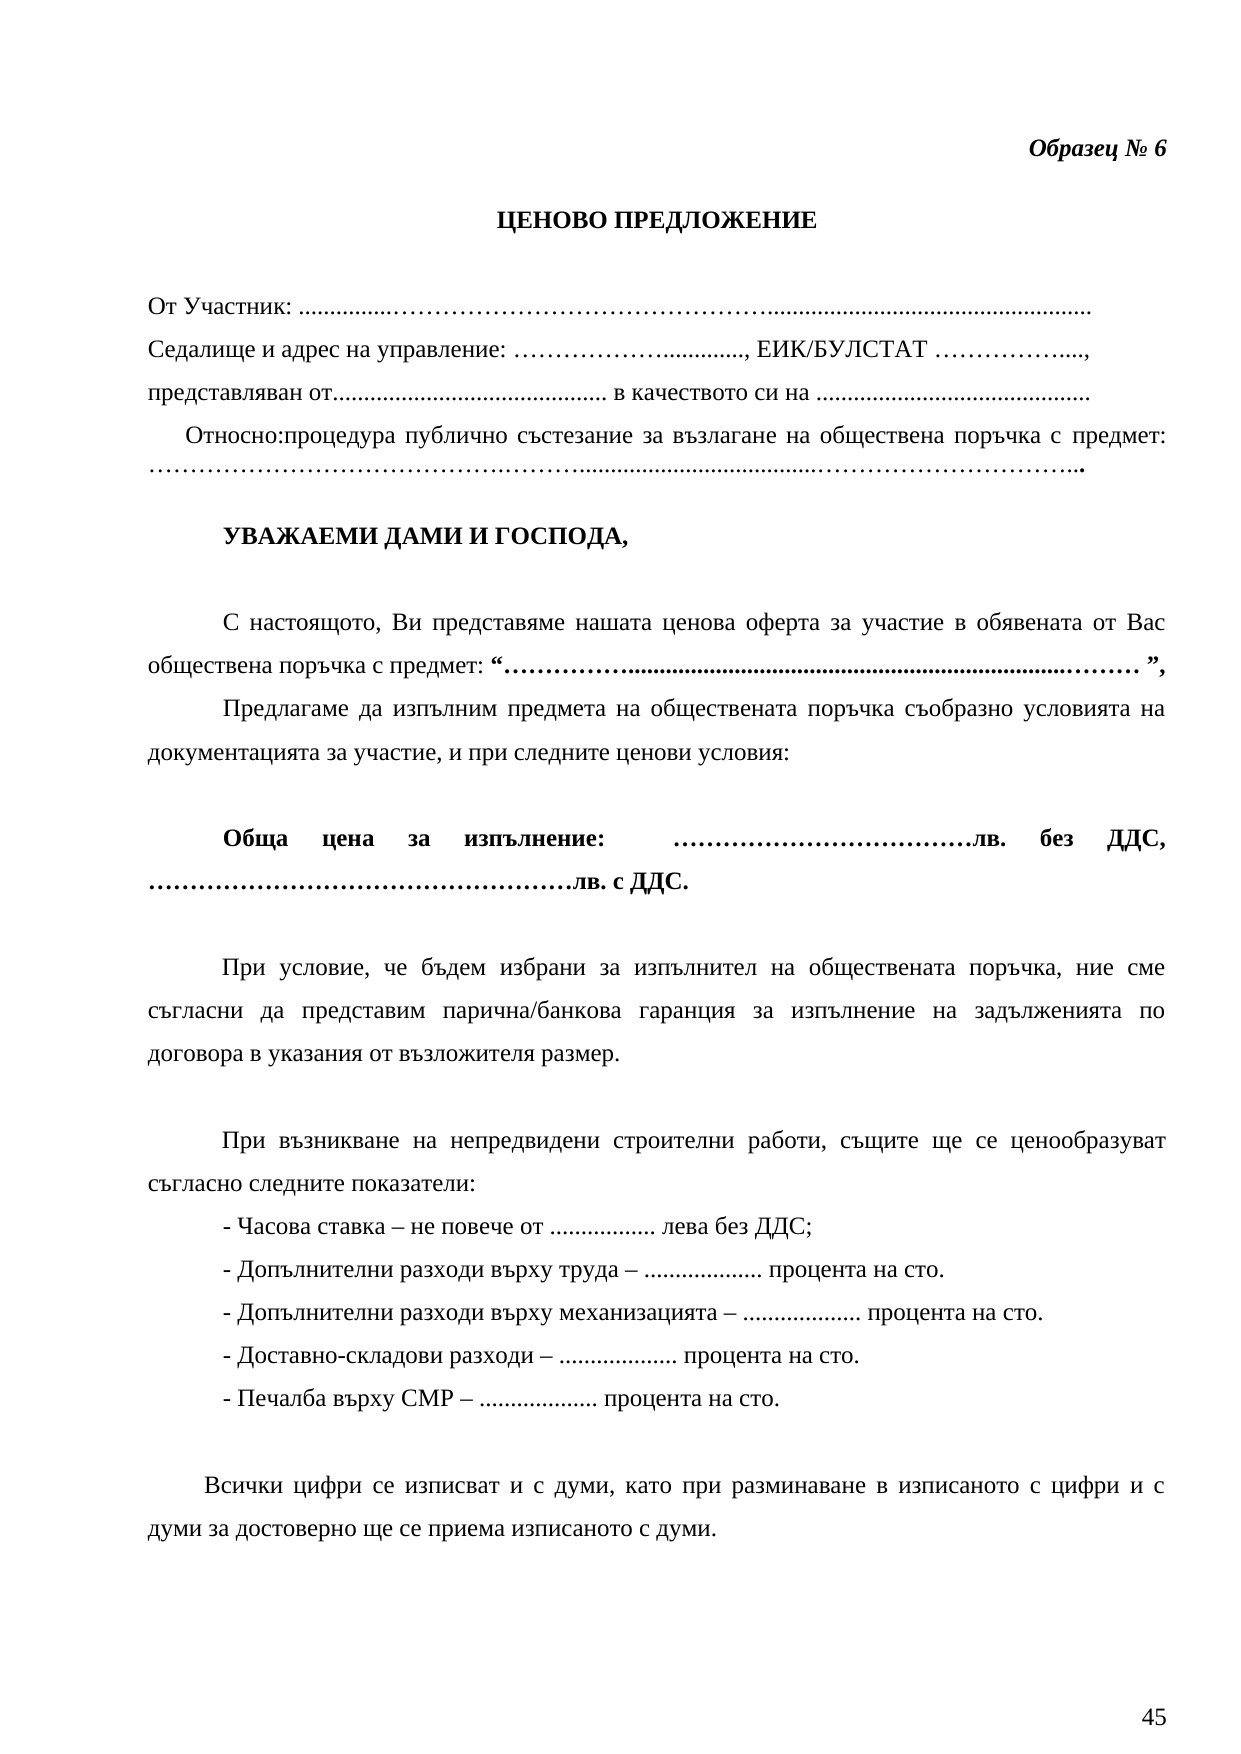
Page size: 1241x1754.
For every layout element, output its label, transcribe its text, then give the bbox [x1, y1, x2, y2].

text Предлагаме да изпълним предмета на обществената поръчка съобразно условията на документацията за участие, и при следните ценови условия: [148, 693, 1167, 765]
text С настоящото, Ви представяме нашата ценова оферта за участие в обявената от Вас обществена поръчка с предмет: “……………......................................................................……… ”, [148, 607, 1167, 679]
text - Допълнителни разходи върху механизацията – ................... процента на сто. [148, 1297, 1167, 1326]
text При условие, че бъдем избрани за изпълнител на обществената поръчка, ние сме съгласни да представим парична/банкова гаранция за изпълнение на задълженията по договора в указания от възложителя размер. [148, 952, 1167, 1067]
text - Допълнителни разходи върху труда – ................... процента на сто. [148, 1254, 1167, 1283]
text ЦЕНОВО ПРЕДЛОЖЕНИЕ [148, 205, 1167, 233]
text Всички цифри се изписват и с думи, като при разминаване в изписаното с цифри и с думи за достоверно ще се приема изписаното с думи. [148, 1470, 1167, 1542]
text представляван от............................................ в качеството си на ............................................ [148, 377, 1167, 406]
text От Участник: ...............……………………………………….................................................... [148, 291, 1167, 320]
text Относно:процедура публично състезание за възлагане на обществена поръчка с предмет: …………………………………….………......................................…………………………... [148, 420, 1167, 478]
text Седалище и адрес на управление: ………………............., ЕИК/БУЛСТАТ ……………...., [148, 334, 1167, 363]
text Обща цена за изпълнение: ………………………………лв. без ДДС, ……………………………………………лв. с ДДС. [148, 823, 1167, 895]
text УВАЖАЕМИ ДАМИ И ГОСПОДА, [148, 521, 1167, 550]
text - Доставно-складови разходи – ................... процента на сто. [148, 1340, 1167, 1369]
text - Часова ставка – не повече от ................. лева без ДДС; [148, 1211, 1167, 1240]
text - Печалба върху СМР – ................... процента на сто. [148, 1383, 1167, 1412]
text При възникване на непредвидени строителни работи, същите ще се ценообразуват съгласно следните показатели: [148, 1125, 1167, 1197]
text Образец № 6 [148, 133, 1167, 162]
